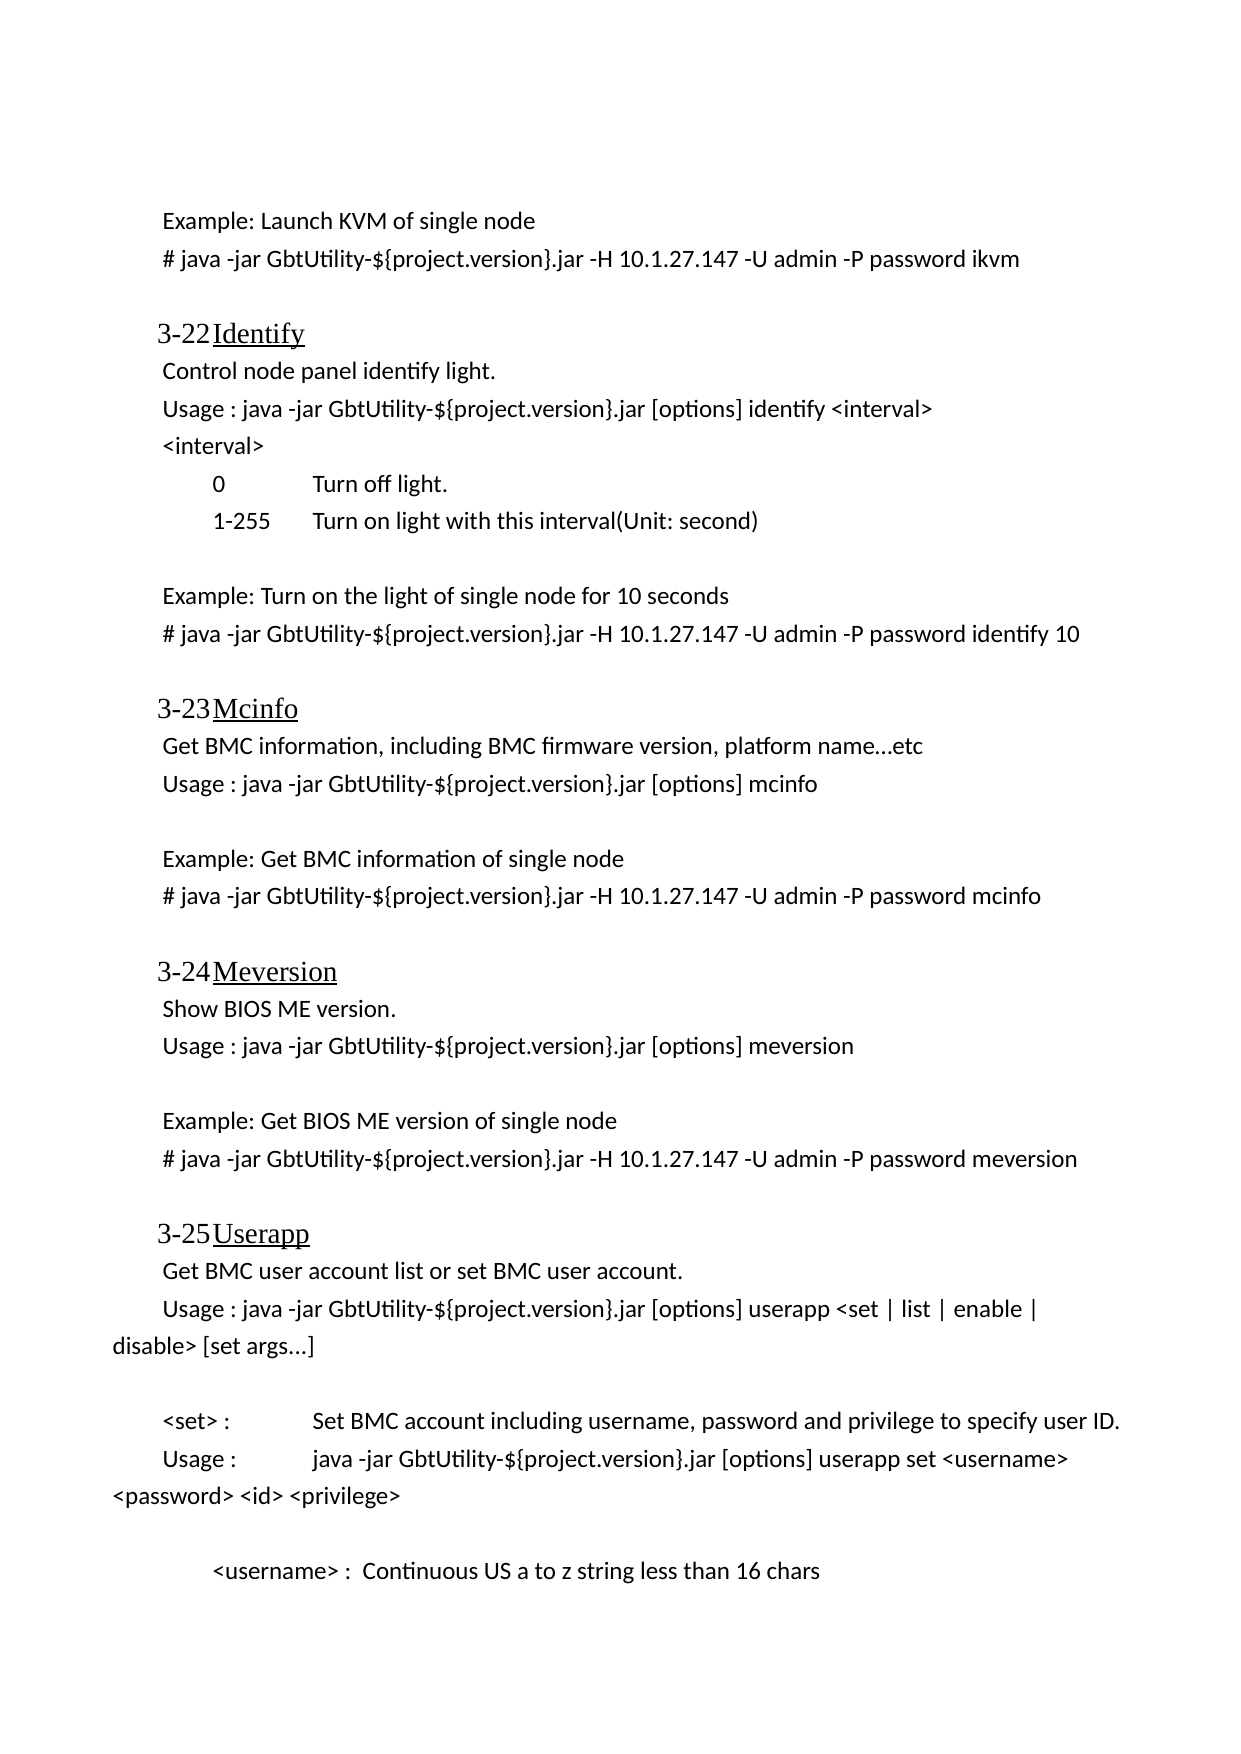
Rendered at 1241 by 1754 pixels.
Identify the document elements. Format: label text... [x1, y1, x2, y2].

text # java -jar GbtUtility-${project.version}.jar -H 10.1.27.147 -U admin -P password meversion [112, 1139, 1128, 1177]
text Example: Get BMC information of single node [112, 839, 1128, 877]
text <username> : Continuous US a to z string less than 16 chars [112, 1552, 1128, 1589]
text Usage : java -jar GbtUtility-${project.version}.jar [options] meversion [112, 1027, 1128, 1064]
text # java -jar GbtUtility-${project.version}.jar -H 10.1.27.147 -U admin -P password identify 10 [112, 614, 1128, 652]
text Usage : java -jar GbtUtility-${project.version}.jar [options] userapp <set | list | enable | disable> [set args...] [112, 1289, 1128, 1364]
text Example: Turn on the light of single node for 10 seconds [112, 577, 1128, 614]
text Userapp [112, 1214, 1128, 1252]
text Example: Launch KVM of single node [112, 202, 1128, 239]
text # java -jar GbtUtility-${project.version}.jar -H 10.1.27.147 -U admin -P password mcinfo [112, 877, 1128, 914]
text Get BMC user account list or set BMC user account. [112, 1252, 1128, 1289]
text Identify [112, 314, 1128, 352]
text <interval> [112, 427, 1128, 464]
text Usage : java -jar GbtUtility-${project.version}.jar [options] userapp set <username> <password> <id> <privilege> [112, 1439, 1128, 1514]
text Show BIOS ME version. [112, 989, 1128, 1027]
text 0 Turn off light. [112, 464, 1128, 502]
text Example: Get BIOS ME version of single node [112, 1102, 1128, 1139]
text Get BMC information, including BMC firmware version, platform name…etc [112, 727, 1128, 764]
text <set> : Set BMC account including username, password and privilege to specify user ID. [112, 1402, 1128, 1439]
text Meversion [112, 952, 1128, 989]
text Usage : java -jar GbtUtility-${project.version}.jar [options] identify <interval> [112, 389, 1128, 427]
text Control node panel identify light. [112, 352, 1128, 389]
text # java -jar GbtUtility-${project.version}.jar -H 10.1.27.147 -U admin -P password ikvm [112, 239, 1128, 277]
text 1-255 Turn on light with this interval(Unit: second) [112, 502, 1128, 539]
text Usage : java -jar GbtUtility-${project.version}.jar [options] mcinfo [112, 764, 1128, 802]
text Mcinfo [112, 689, 1128, 727]
